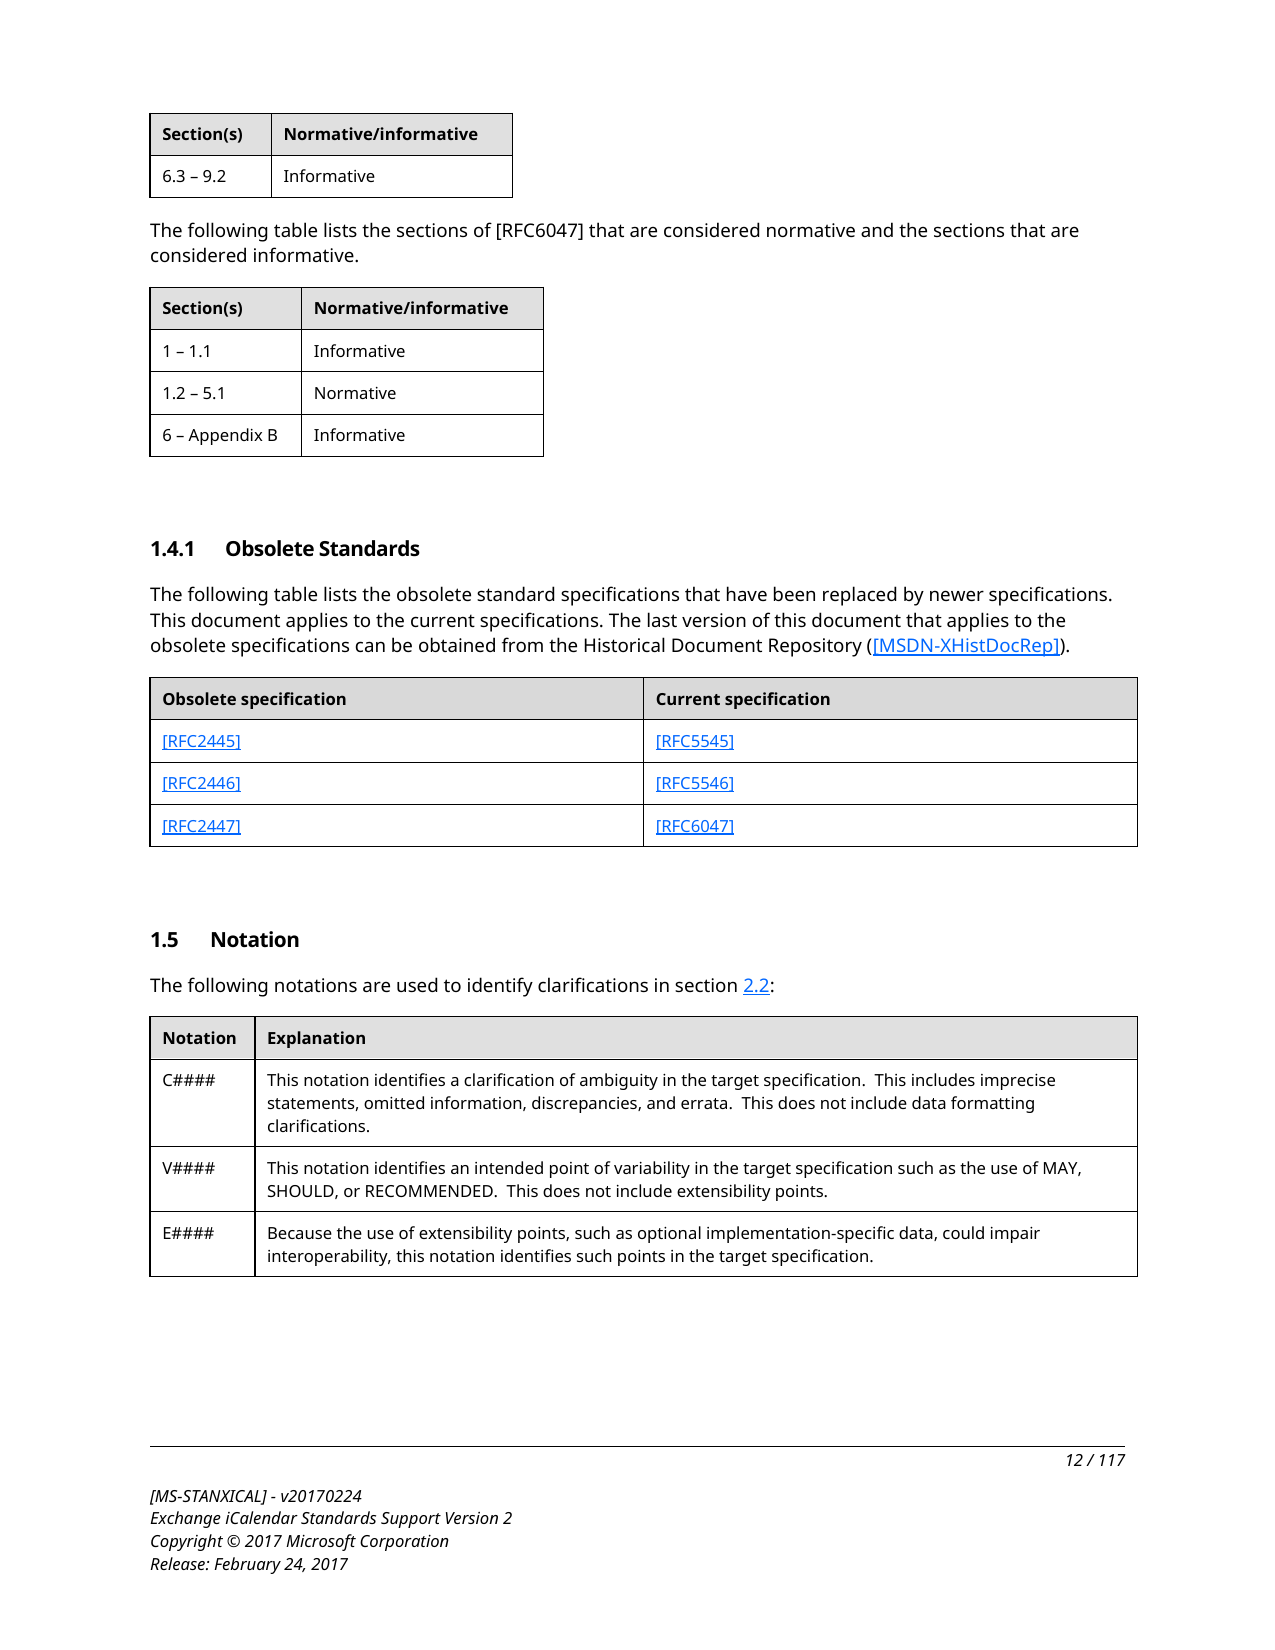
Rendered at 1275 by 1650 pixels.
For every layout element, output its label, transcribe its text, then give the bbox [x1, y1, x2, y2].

table_cell 6 – Appendix B [151, 415, 301, 456]
table_header Normative/informative [302, 288, 543, 329]
table_header Obsolete specification [151, 678, 643, 719]
table_cell [RFC5545] [644, 720, 1137, 762]
table_cell [RFC2445] [151, 720, 643, 762]
table_cell 1 – 1.1 [151, 330, 301, 371]
text The following table lists the obsolete standard specifications that have been replaced by newer specifications. This document applies to the current specifications. The last version of this document that applies to the obsolete specifications can be obtained from the Historical Document Repository ([MSDN-XHistDocRep]). [150, 582, 1125, 658]
table_cell E#### [151, 1212, 254, 1276]
table_cell [RFC5546] [644, 763, 1137, 804]
table_header Explanation [256, 1017, 1137, 1058]
text The following notations are used to identify clarifications in section 2.2: [150, 972, 1125, 997]
table_cell V#### [151, 1147, 254, 1211]
text The following table lists the sections of [RFC6047] that are considered normative and the sections that are considered informative. [150, 217, 1125, 268]
table_header Normative/informative [272, 114, 512, 155]
table_cell Because the use of extensibility points, such as optional implementation-specific data, could impair interoperability, this notation identifies such points in the target specification. [256, 1212, 1137, 1276]
table_cell Normative [302, 372, 543, 413]
table_cell Informative [272, 156, 512, 197]
table_header Section(s) [151, 288, 301, 329]
table_cell This notation identifies an intended point of variability in the target specification such as the use of MAY, SHOULD, or RECOMMENDED. This does not include extensibility points. [256, 1147, 1137, 1211]
table_cell This notation identifies a clarification of ambiguity in the target specification. This includes imprecise statements, omitted information, discrepancies, and errata. This does not include data formatting clarifications. [256, 1060, 1137, 1146]
table_header Notation [151, 1017, 254, 1058]
table_cell Informative [302, 330, 543, 371]
table_cell [RFC6047] [644, 805, 1137, 846]
table_cell Informative [302, 415, 543, 456]
subtitle Obsolete Standards [150, 534, 1125, 563]
table_header Section(s) [151, 114, 271, 155]
table_cell 1.2 – 5.1 [151, 372, 301, 413]
table_header Current specification [644, 678, 1137, 719]
table_cell 6.3 – 9.2 [151, 156, 271, 197]
table_cell [RFC2446] [151, 763, 643, 804]
table_cell C#### [151, 1060, 254, 1146]
subtitle Notation [150, 925, 1125, 953]
table_cell [RFC2447] [151, 805, 643, 846]
